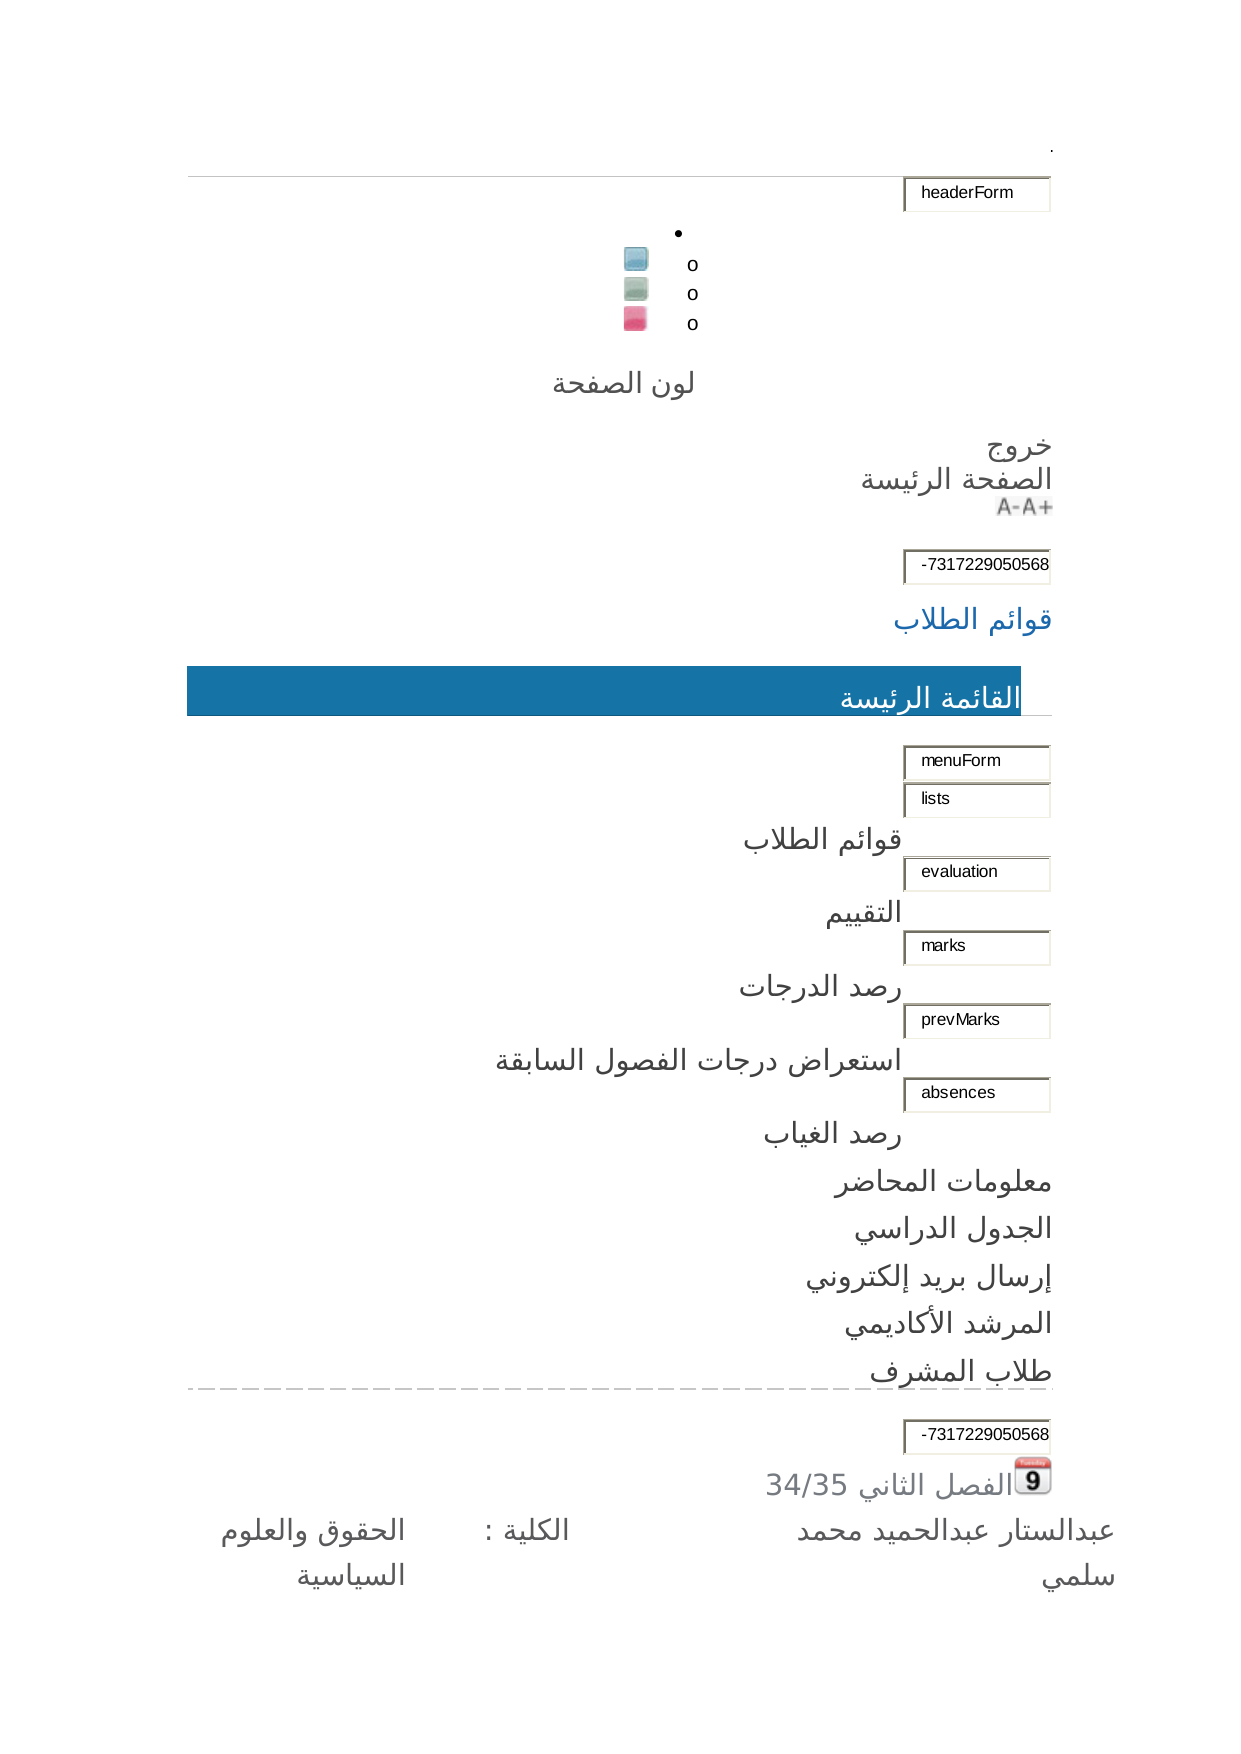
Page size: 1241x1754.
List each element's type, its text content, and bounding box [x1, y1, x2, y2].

picture [623, 306, 649, 331]
picture [1013, 1456, 1053, 1496]
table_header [188, 716, 1053, 1592]
picture [623, 247, 649, 271]
picture [623, 277, 649, 301]
picture [994, 496, 1053, 516]
